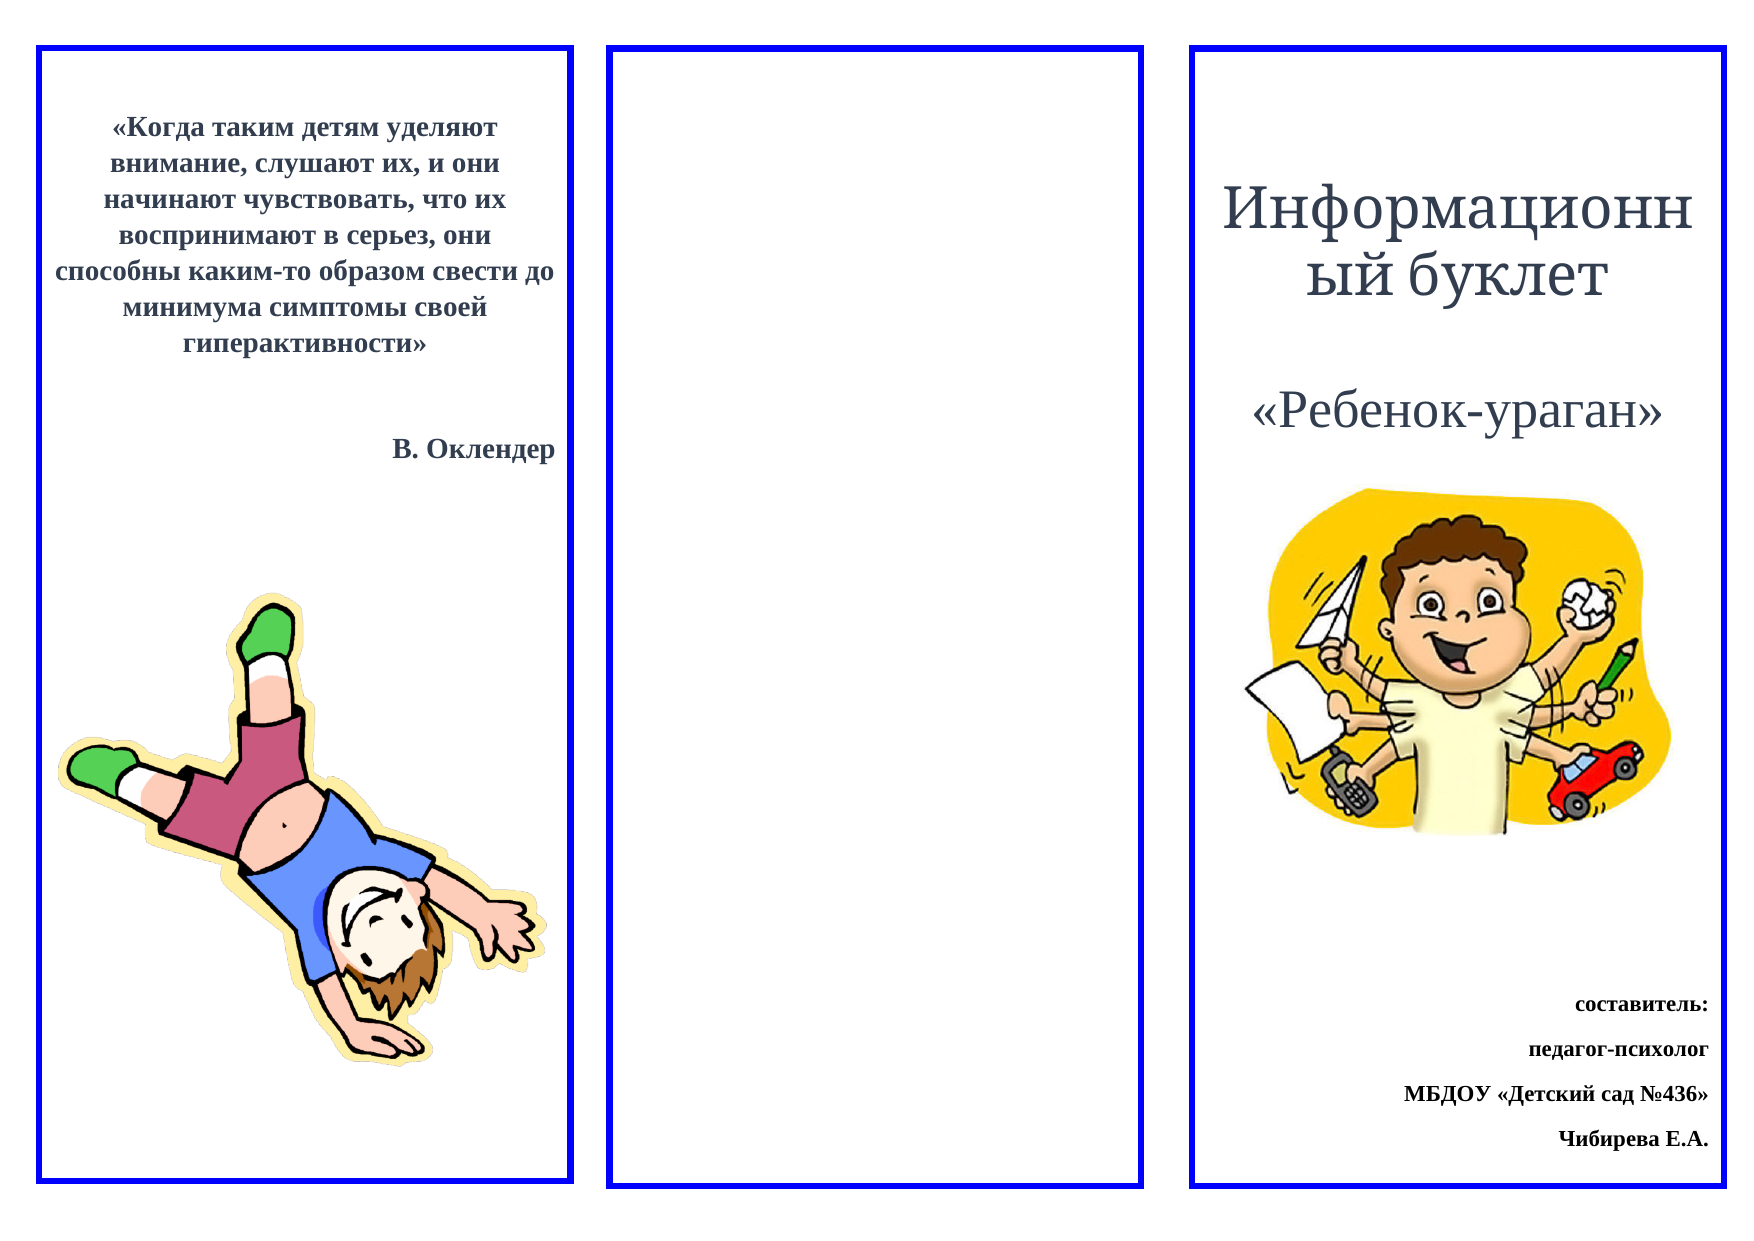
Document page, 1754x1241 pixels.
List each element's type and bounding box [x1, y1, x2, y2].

picture [1241, 484, 1675, 836]
picture [57, 589, 553, 1071]
